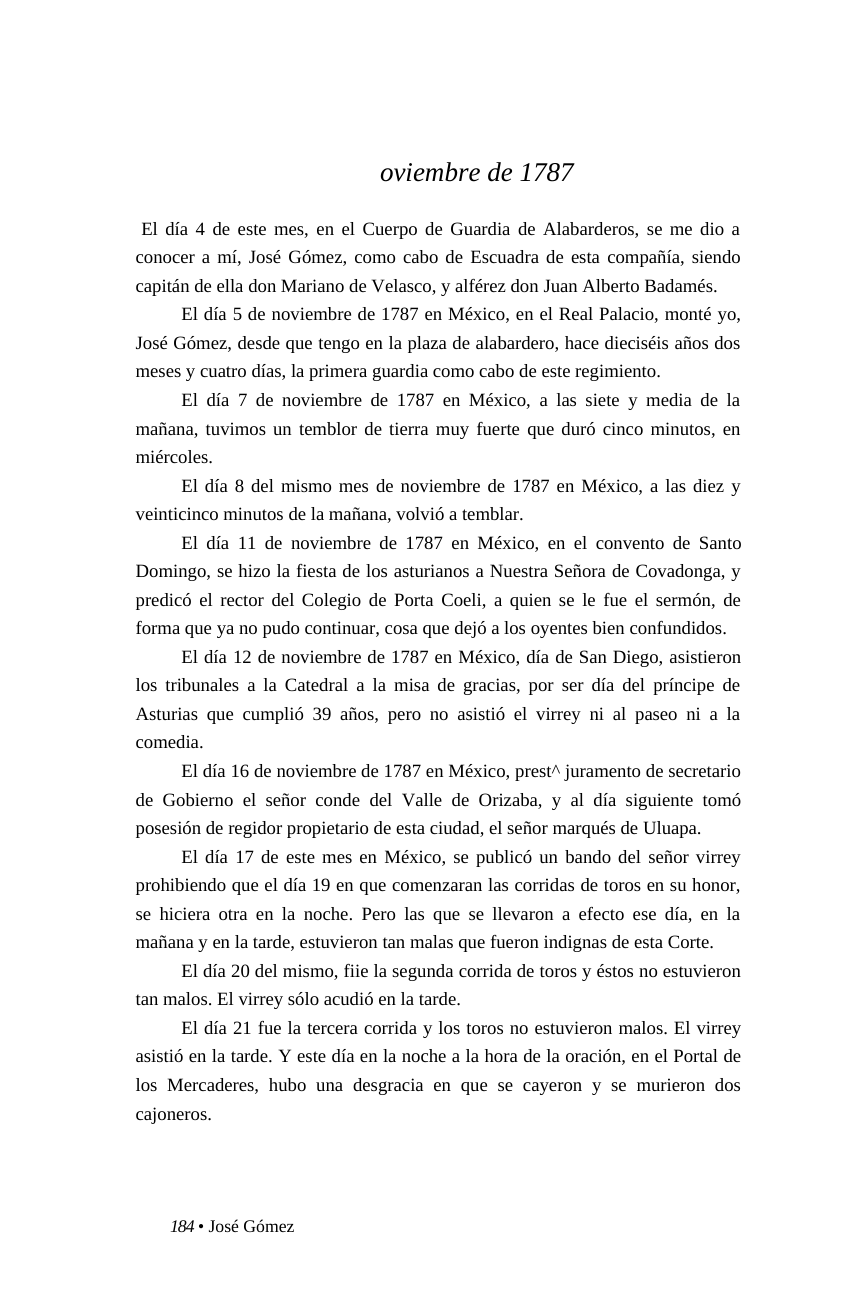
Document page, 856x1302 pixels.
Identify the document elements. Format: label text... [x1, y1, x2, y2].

text El día 11 de noviembre de 1787 en México, en el convento de Santo Domingo, se hizo la fiesta de los asturianos a Nuestra Señora de Covadonga, y predicó el rector del Colegio de Porta Coeli, a quien se le fue el sermón, de forma que ya no pudo continuar, cosa que dejó a los oyentes bien confundidos. [135, 526, 742, 641]
text El día 7 de noviembre de 1787 en México, a las siete y media de la mañana, tuvimos un temblor de tierra muy fuerte que duró cinco minutos, en miércoles. [135, 384, 742, 469]
text El día 5 de noviembre de 1787 en México, en el Real Palacio, monté yo, José Gómez, desde que tengo en la plaza de alabardero, hace dieciséis años dos meses y cuatro días, la primera guardia como cabo de este regimiento. [135, 298, 742, 384]
text El día 16 de noviembre de 1787 en México, prest^ juramento de secretario de Gobierno el señor conde del Valle de Orizaba, y al día siguiente tomó posesión de regidor propietario de esta ciudad, el señor marqués de Uluapa. [135, 755, 742, 840]
text El día 21 fue la tercera corrida y los toros no estuvieron malos. El virrey asistió en la tarde. Y este día en la noche a la hora de la oración, en el Portal de los Mercaderes, hubo una desgracia en que se cayeron y se murieron dos cajoneros. [135, 1012, 742, 1126]
text El día 20 del mismo, fiie la segunda corrida de toros y éstos no estuvieron tan malos. El virrey sólo acudió en la tarde. [135, 954, 742, 1012]
text El día 12 de noviembre de 1787 en México, día de San Diego, asistieron los tribunales a la Catedral a la misa de gracias, por ser día del príncipe de Asturias que cumplió 39 años, pero no asistió el virrey ni al paseo ni a la comedia. [135, 641, 742, 755]
text El día 8 del mismo mes de noviembre de 1787 en México, a las diez y veinticinco minutos de la mañana, volvió a temblar. [135, 469, 742, 526]
text El día 4 de este mes, en el Cuerpo de Guardia de Alabarderos, se me dio a conocer a mí, José Gómez, como cabo de Escuadra de esta compañía, siendo capitán de ella don Mariano de Velasco, y alférez don Juan Alberto Badamés. [135, 212, 742, 298]
text El día 17 de este mes en México, se publicó un bando del señor virrey prohibiendo que el día 19 en que comenzaran las corridas de toros en su honor, se hiciera otra en la noche. Pero las que se llevaron a efecto ese día, en la mañana y en la tarde, estuvieron tan malas que fueron indignas de esta Corte. [135, 840, 742, 954]
text oviembre de 1787 [379, 160, 742, 187]
